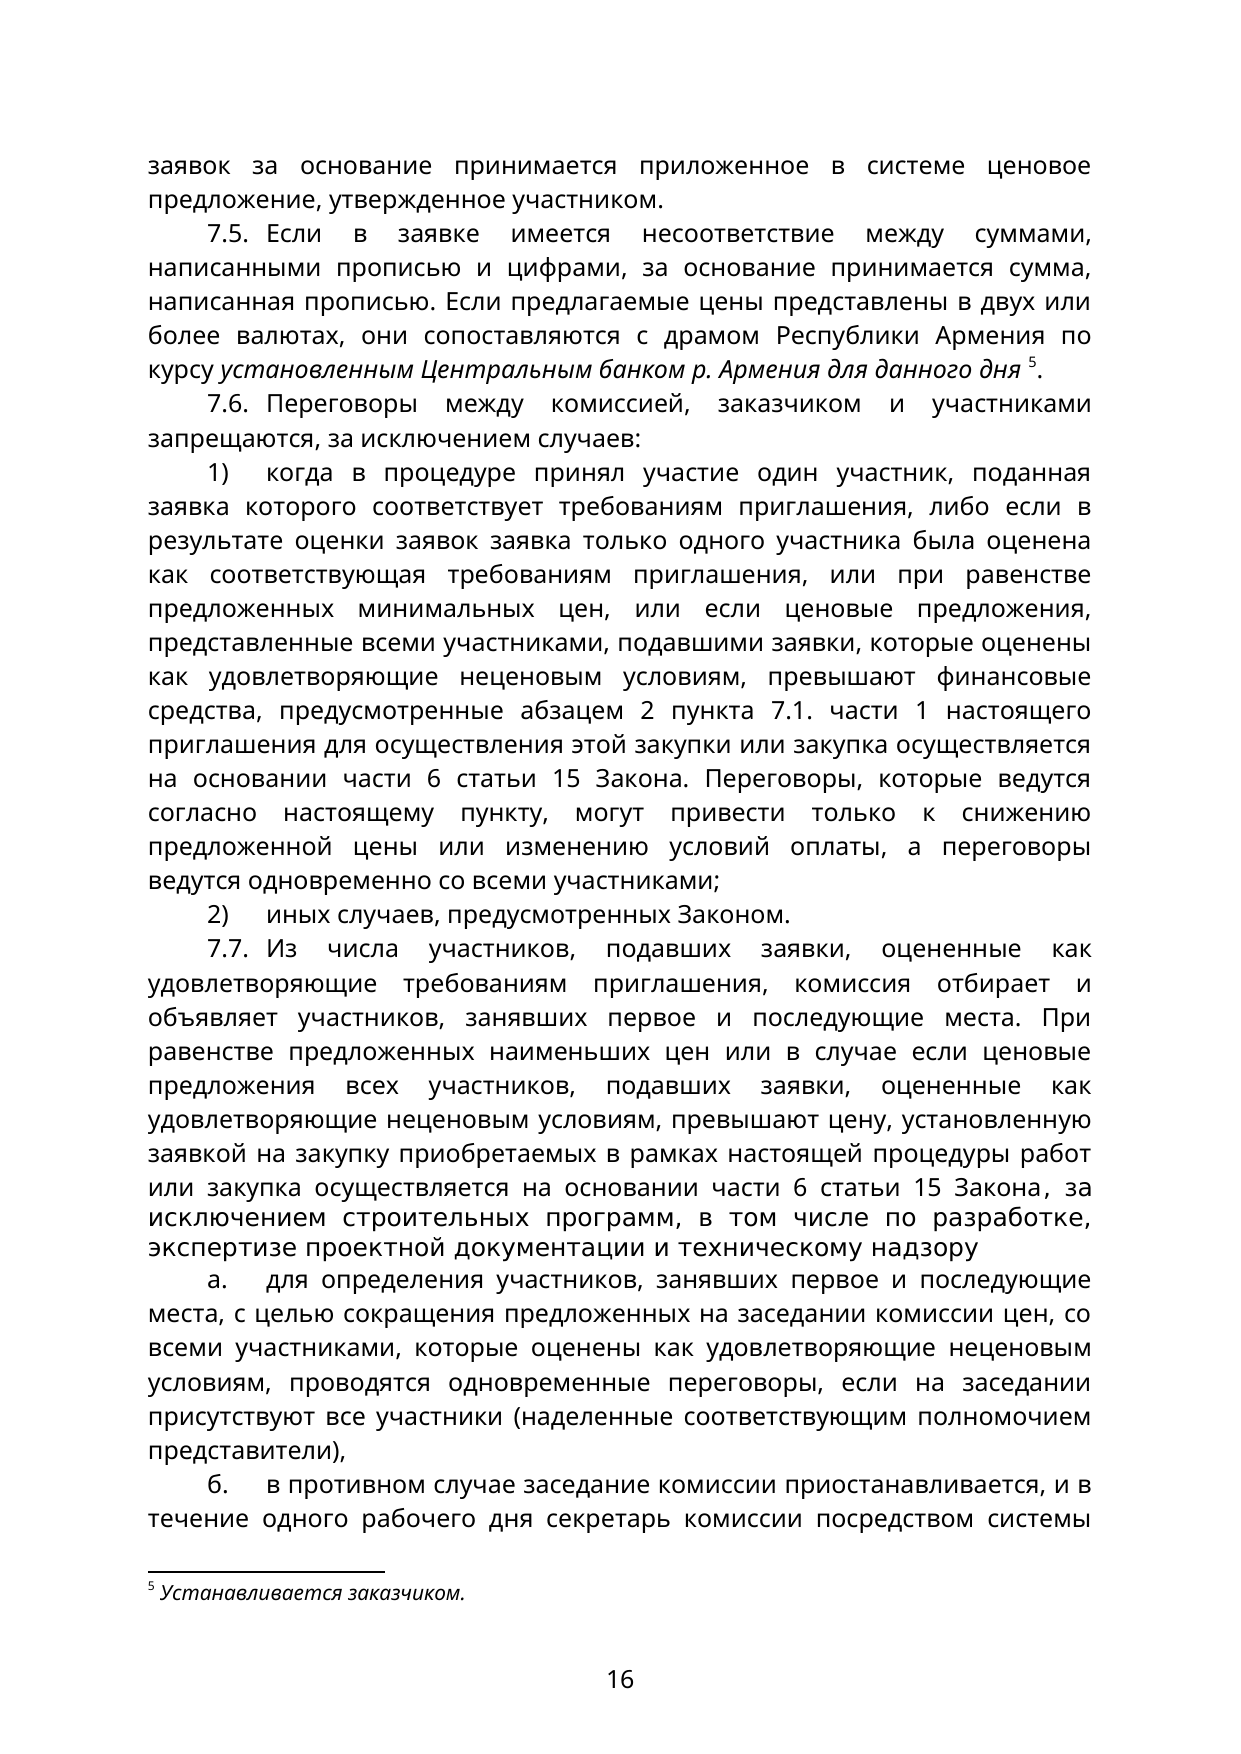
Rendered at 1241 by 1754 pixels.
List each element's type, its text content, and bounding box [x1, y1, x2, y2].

text 1) когда в процедуре принял участие один участник, поданная заявка которого соответствует требованиям приглашения, либо если в результате оценки заявок заявка только одного участника была оценена как соответствующая требованиям приглашения, или при равенстве предложенных минимальных цен, или если ценовые предложения, представленные всеми участниками, подавшими заявки, которые оценены как удовлетворяющие неценовым условиям, превышают финансовые средства, предусмотренные абзацем 2 пункта 7.1. части 1 настоящего приглашения для осуществления этой закупки или закупка осуществляется на основании части 6 статьи 15 Закона. Переговоры, которые ведутся согласно настоящему пункту, могут привести только к снижению предложенной цены или изменению условий оплаты, а переговоры ведутся одновременно со всеми участниками; [148, 454, 1092, 897]
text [148, 148, 1092, 216]
text 7.6. Переговоры между комиссией, заказчиком и участниками запрещаются, за исключением случаев: [148, 386, 1092, 454]
text а. для определения участников, занявших первое и последующие места, с целью сокращения предложенных на заседании комиссии цен, со всеми участниками, которые оценены как удовлетворяющие неценовым условиям, проводятся одновременные переговоры, если на заседании присутствуют все участники (наделенные соответствующим полномочием представители), [148, 1262, 1092, 1466]
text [148, 1466, 1092, 1534]
text 7.7. Из числа участников, подавших заявки, оцененные как удовлетворяющие требованиям приглашения, комиссия отбирает и объявляет участников, занявших первое и последующие места. При равенстве предложенных наименьших цен или в случае если ценовые предложения всех участников, подавших заявки, оцененные как удовлетворяющие неценовым условиям, превышают цену, установленную заявкой на закупку приобретаемых в рамках настоящей процедуры работ или закупка осуществляется на основании части 6 статьи 15 Закона, за исключением строительных программ, в том числе по разработке, экспертизе проектной документации и техническому надзору [148, 931, 1092, 1262]
text 7.5. Если в заявке имеется несоответствие между суммами, написанными прописью и цифрами, за основание принимается сумма, написанная прописью. Если предлагаемые цены представлены в двух или более валютах, они сопоставляются с драмом Республики Армения по курсу установленным Центральным банком р. Армения для данного дня . [148, 216, 1092, 386]
text 2) иных случаев, предусмотренных Законом. [148, 897, 1092, 931]
